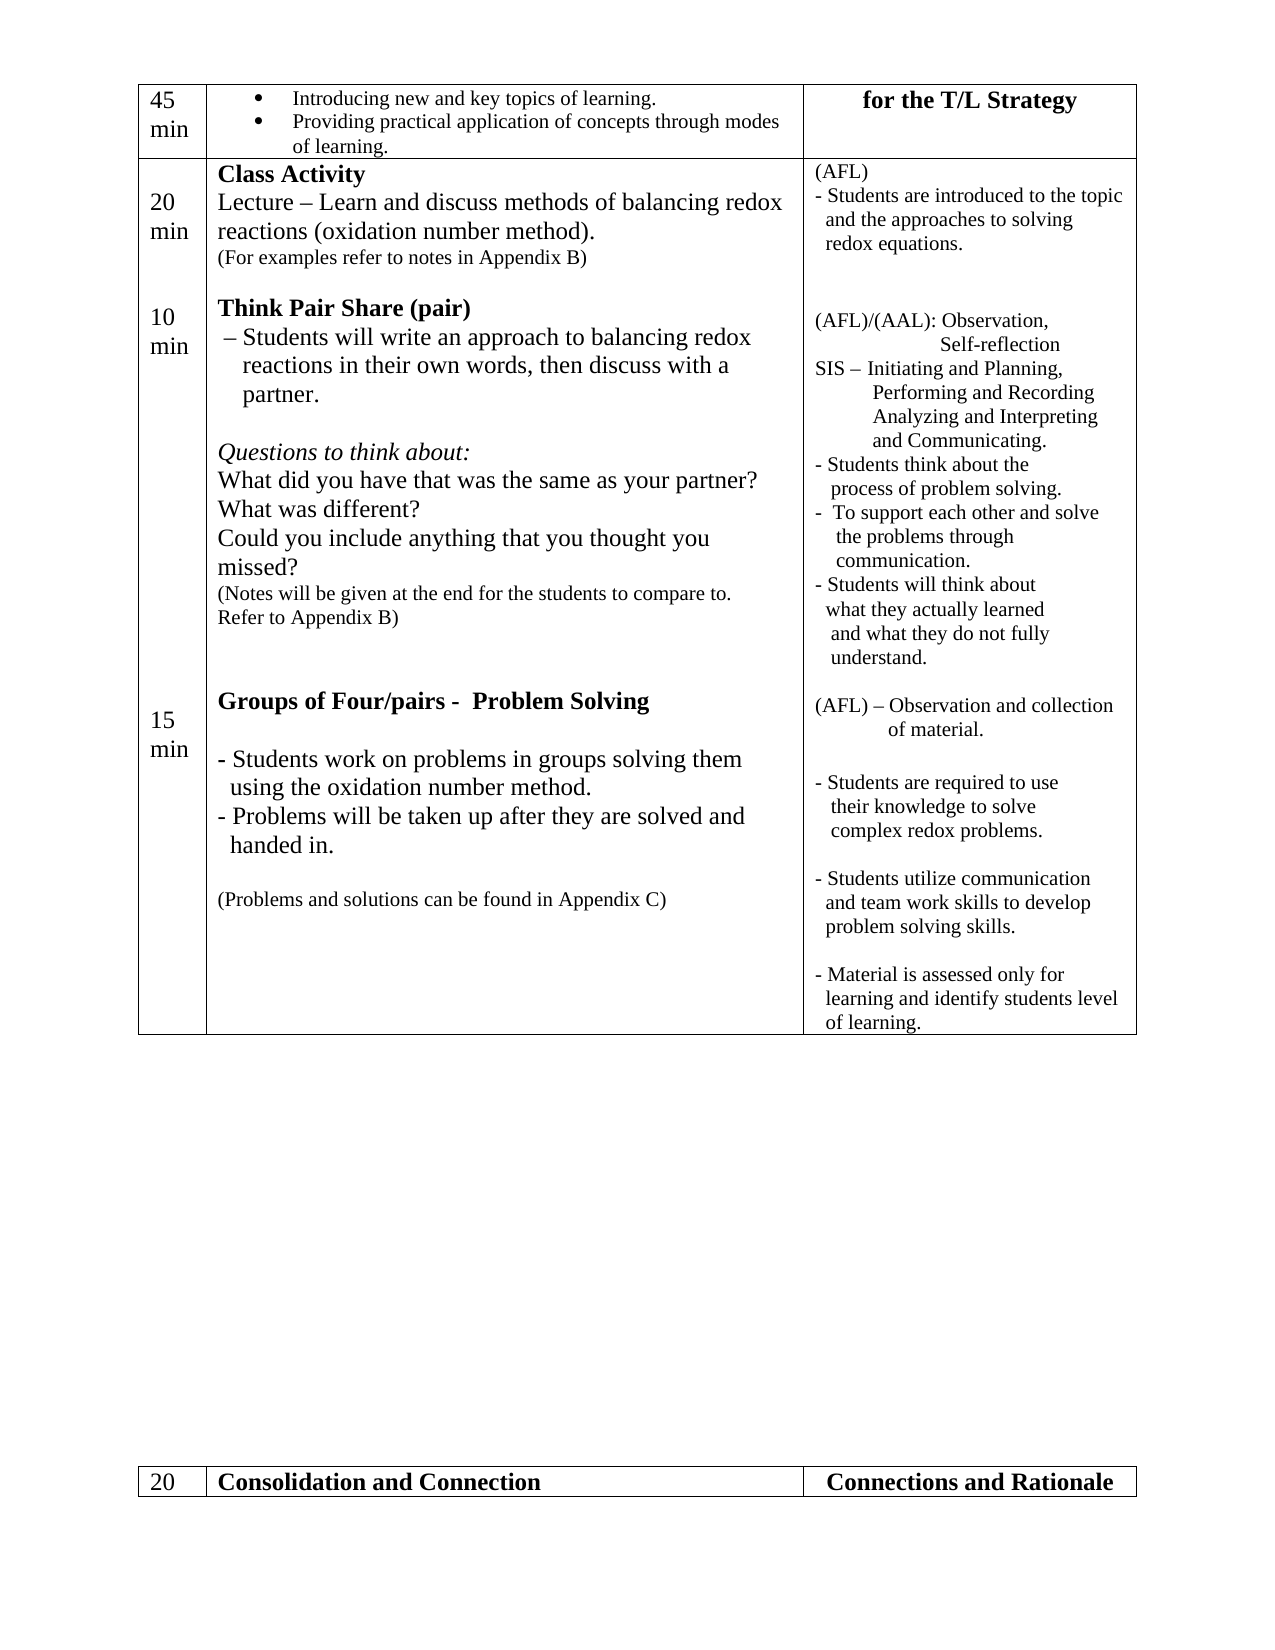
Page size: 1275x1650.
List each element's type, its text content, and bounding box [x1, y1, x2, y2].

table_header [804, 85, 1136, 158]
table_cell (AFL) - Students are introduced to the topic and the approaches to solving redox equations. (AFL)/(AAL): Observation, Self-reflection SIS – Initiating and Planning, Performing and Recording Analyzing and Interpreting and Communicating. - Students think about the process of problem solving. - To support each other and solve the problems through communication. - Students will think about what they actually learned and what they do not fully understand. (AFL) – Observation and collection of material. - Students are required to use their knowledge to solve complex redox problems. - Students utilize communication and team work skills to develop problem solving skills. - Material is assessed only for learning and identify students level of learning. [804, 159, 1136, 1034]
table_header 45 min [139, 85, 206, 158]
table_cell 20 min 10 min 15 min [139, 159, 206, 1034]
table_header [207, 85, 803, 158]
table_header 20 min [139, 1467, 206, 1496]
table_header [804, 1467, 1136, 1496]
table_cell Class Activity Lecture – Learn and discuss methods of balancing redox reactions (oxidation number method). (For examples refer to notes in Appendix B) Think Pair Share (pair) – Students will write an approach to balancing redox reactions in their own words, then discuss with a partner. Questions to think about: What did you have that was the same as your partner? What was different? Could you include anything that you thought you missed? (Notes will be given at the end for the students to compare to. Refer to Appendix B) Groups of Four/pairs - Problem Solving - Students work on problems in groups solving them using the oxidation number method. - Problems will be taken up after they are solved and handed in. (Problems and solutions can be found in Appendix C) [207, 159, 803, 1034]
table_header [207, 1467, 803, 1496]
